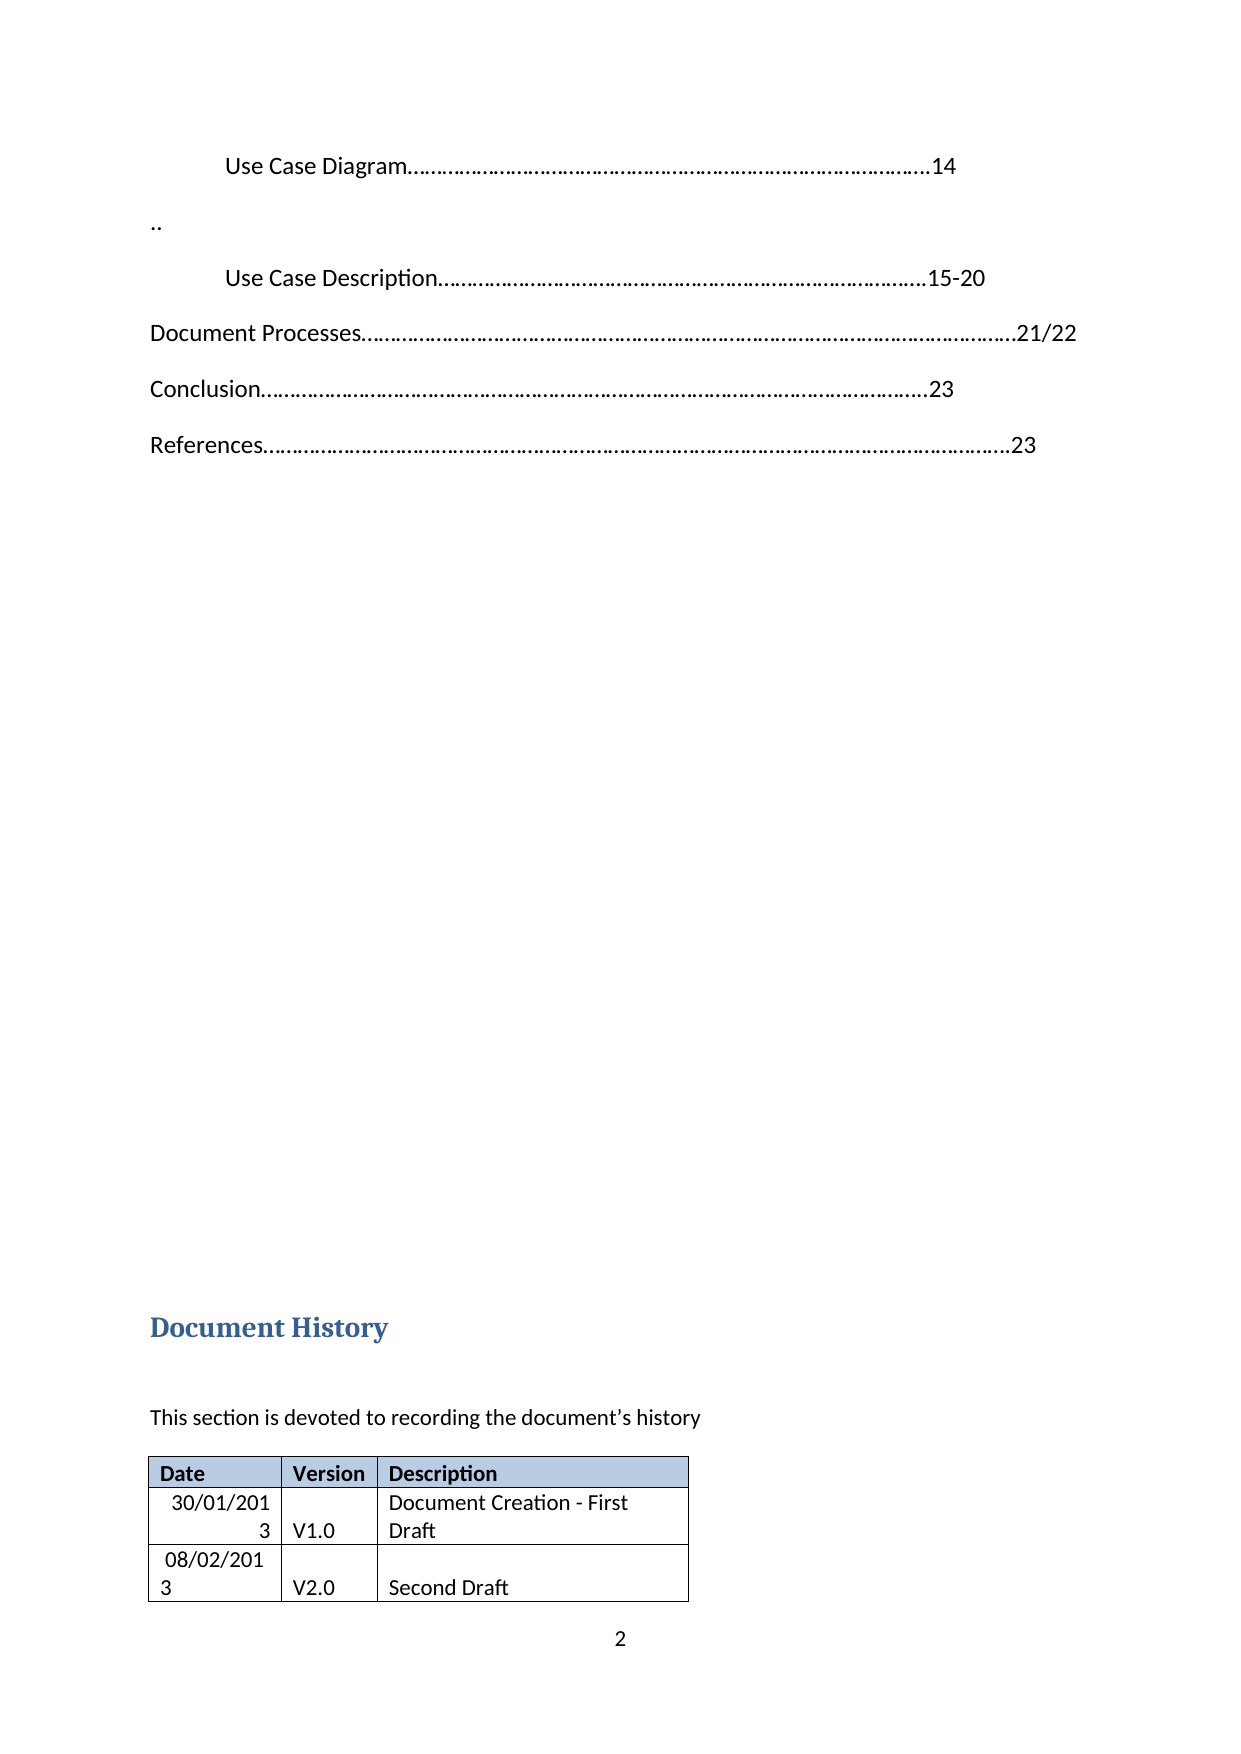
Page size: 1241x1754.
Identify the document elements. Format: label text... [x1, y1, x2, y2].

table_cell Document Creation - First Draft [378, 1488, 688, 1544]
table_cell 08/02/2013 [149, 1545, 281, 1601]
text References………………………………………………………………………………………………………………….23 [150, 429, 1090, 460]
text Document Processes……………………………………………………………………………………………………21/22 [150, 317, 1090, 348]
table_header Description [378, 1457, 688, 1487]
text Use Case Description………………………………………………………………………….15-20 [150, 262, 1090, 292]
table_cell Second Draft [378, 1545, 688, 1601]
text Conclusion……………………………………………………………………………………………………..23 [150, 373, 1090, 404]
table_cell V2.0 [282, 1545, 377, 1601]
text Use Case Diagram……………………………………………………………………………….14 [150, 150, 1090, 181]
text .. [150, 206, 1090, 236]
table_cell 30/01/2013 [149, 1488, 281, 1544]
text This section is devoted to recording the document’s history [150, 1403, 1090, 1431]
table_header Version [282, 1457, 377, 1487]
subtitle Document History [150, 1311, 1090, 1344]
table_header Date [149, 1457, 281, 1487]
table_cell V1.0 [282, 1488, 377, 1544]
